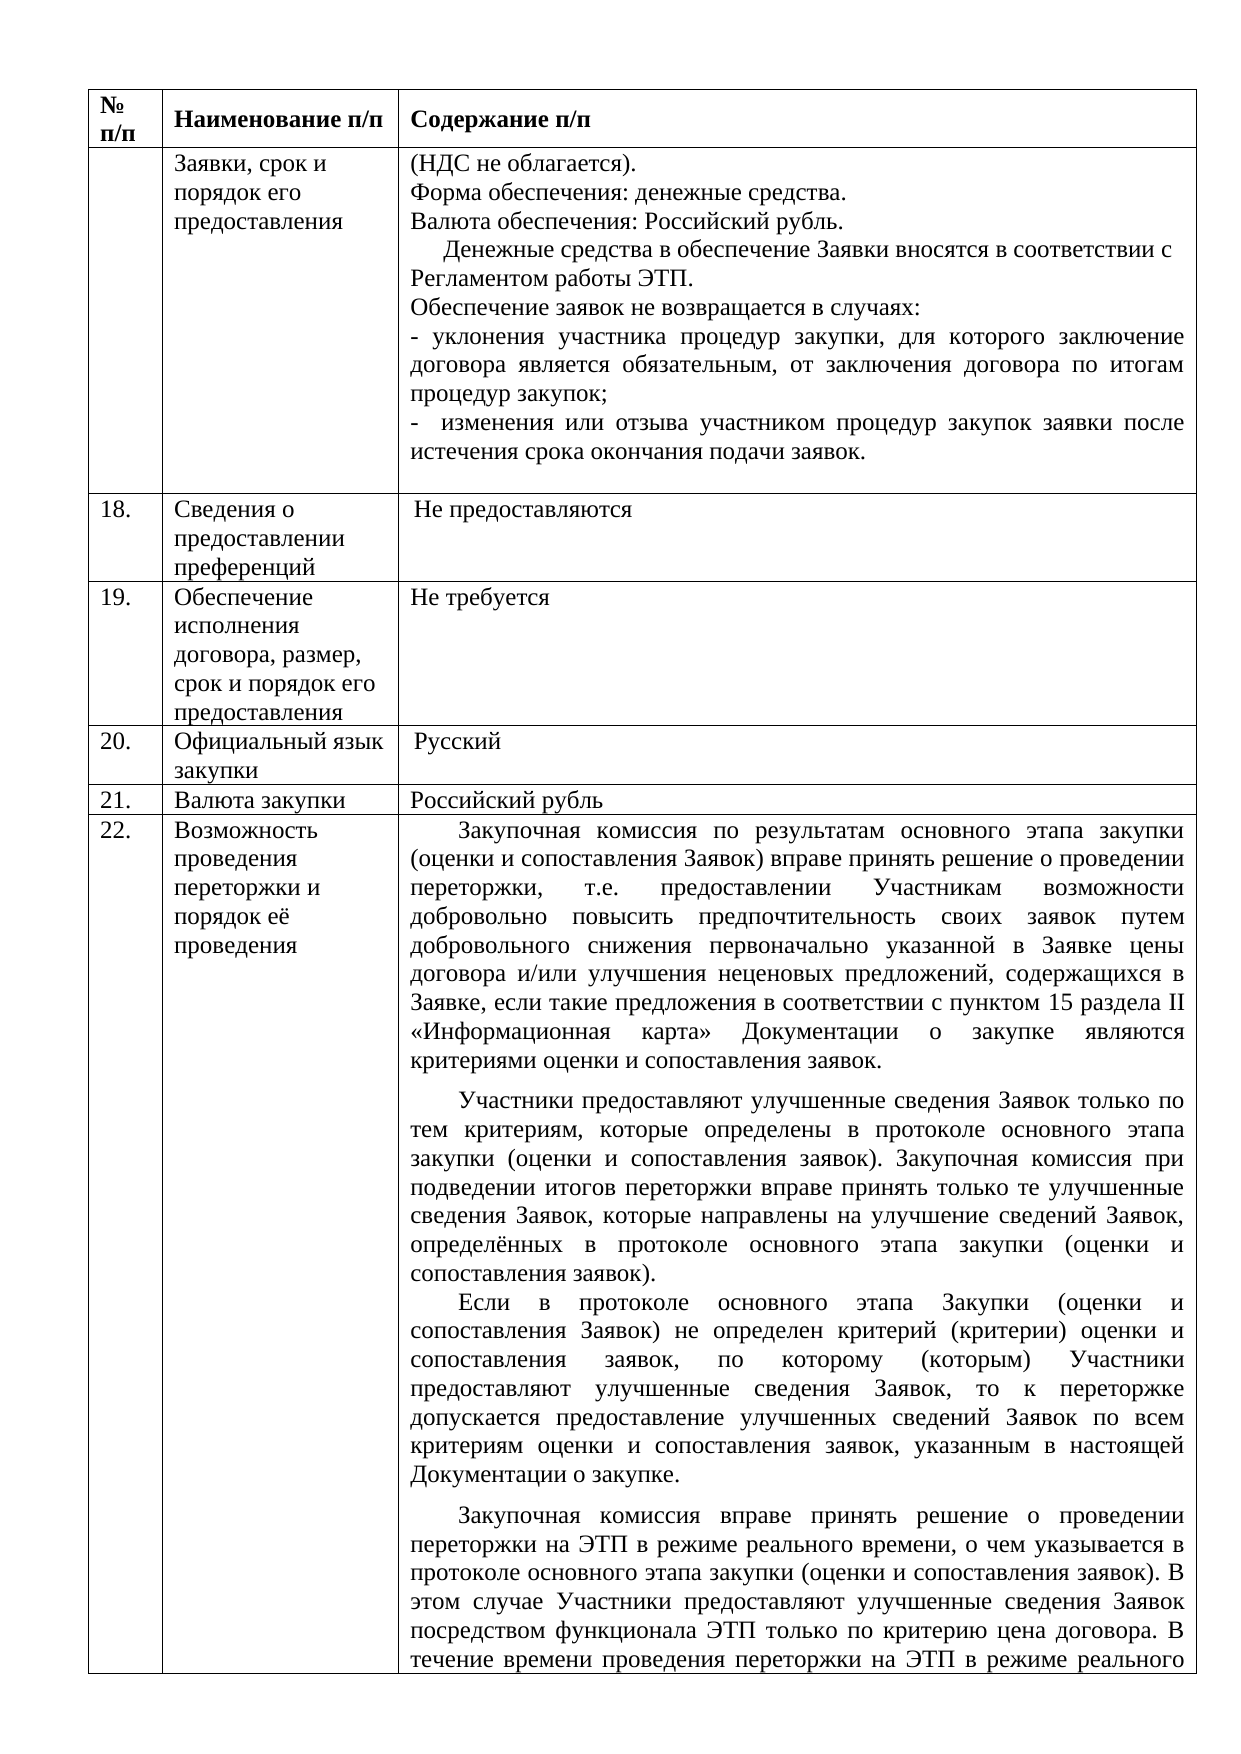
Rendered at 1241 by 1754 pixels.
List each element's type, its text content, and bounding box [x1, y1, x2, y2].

table_cell [89, 494, 162, 581]
table_cell [89, 148, 162, 493]
table_cell Русский [399, 726, 1196, 784]
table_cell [163, 148, 398, 493]
table_cell [89, 785, 162, 814]
table_cell Валюта закупки [163, 785, 398, 814]
table_header Содержание п/п [399, 90, 1196, 147]
table_cell Не предоставляются [399, 494, 1196, 581]
table_cell [89, 582, 162, 725]
table_cell Официальный язык закупки [163, 726, 398, 784]
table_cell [163, 815, 398, 1672]
table_header Наименование п/п [163, 90, 398, 147]
table_cell Российский рубль [399, 785, 1196, 814]
table_header № п/п [89, 90, 162, 147]
table_cell Обеспечение исполнения договора, размер, срок и порядок его предоставления [163, 582, 398, 725]
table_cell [399, 148, 1196, 493]
table_cell Сведения о предоставлении преференций [163, 494, 398, 581]
table_cell [89, 726, 162, 784]
table_cell Не требуется [399, 582, 1196, 725]
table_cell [399, 815, 1196, 1672]
table_cell [89, 815, 162, 1672]
